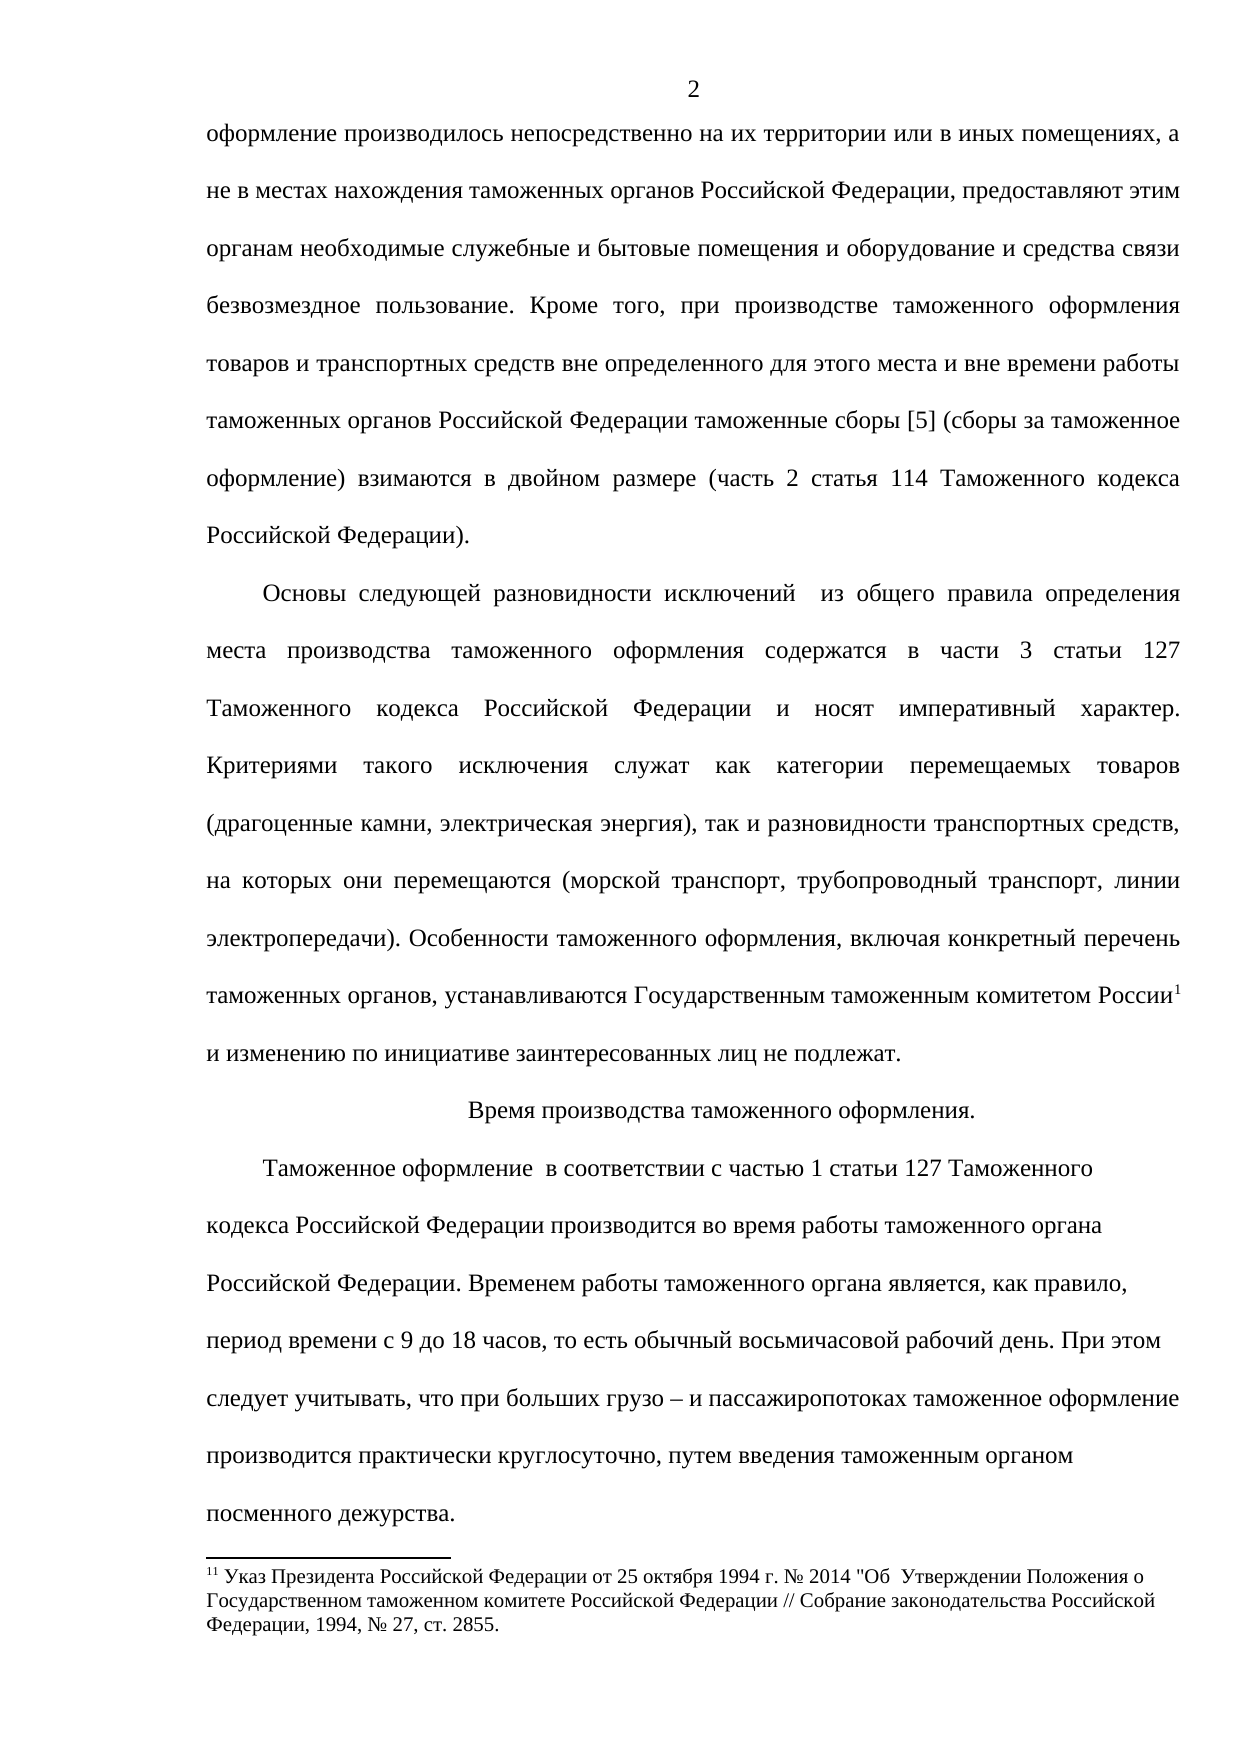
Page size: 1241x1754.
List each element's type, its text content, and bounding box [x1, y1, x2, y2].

text Таможенное оформление в соответствии с частью 1 статьи 127 Таможенного кодекса Российской Федерации производится во время работы таможенного органа Российской Федерации. Временем работы таможенного органа является, как правило, период времени с 9 до 18 часов, то есть обычный восьмичасовой рабочий день. При этом следует учитывать, что при больших грузо – и пассажиропотоках таможенное оформление производится практически круглосуточно, путем введения таможенным органом посменного дежурства. [206, 1153, 1181, 1527]
text Время производства таможенного оформления. [206, 1096, 1181, 1124]
text Основы следующей разновидности исключений из общего правила определения места производства таможенного оформления содержатся в части 3 статьи 127 Таможенного кодекса Российской Федерации и носят императивный характер. Критериями такого исключения служат как категории перемещаемых товаров (драгоценные камни, электрическая энергия), так и разновидности транспортных средств, на которых они перемещаются (морской транспорт, трубопроводный транспорт, линии электропередачи). Особенности таможенного оформления, включая конкретный перечень таможенных органов, устанавливаются Государственным таможенным комитетом России1 и изменению по инициативе заинтересованных лиц не подлежат. [206, 578, 1181, 1067]
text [206, 118, 1181, 549]
